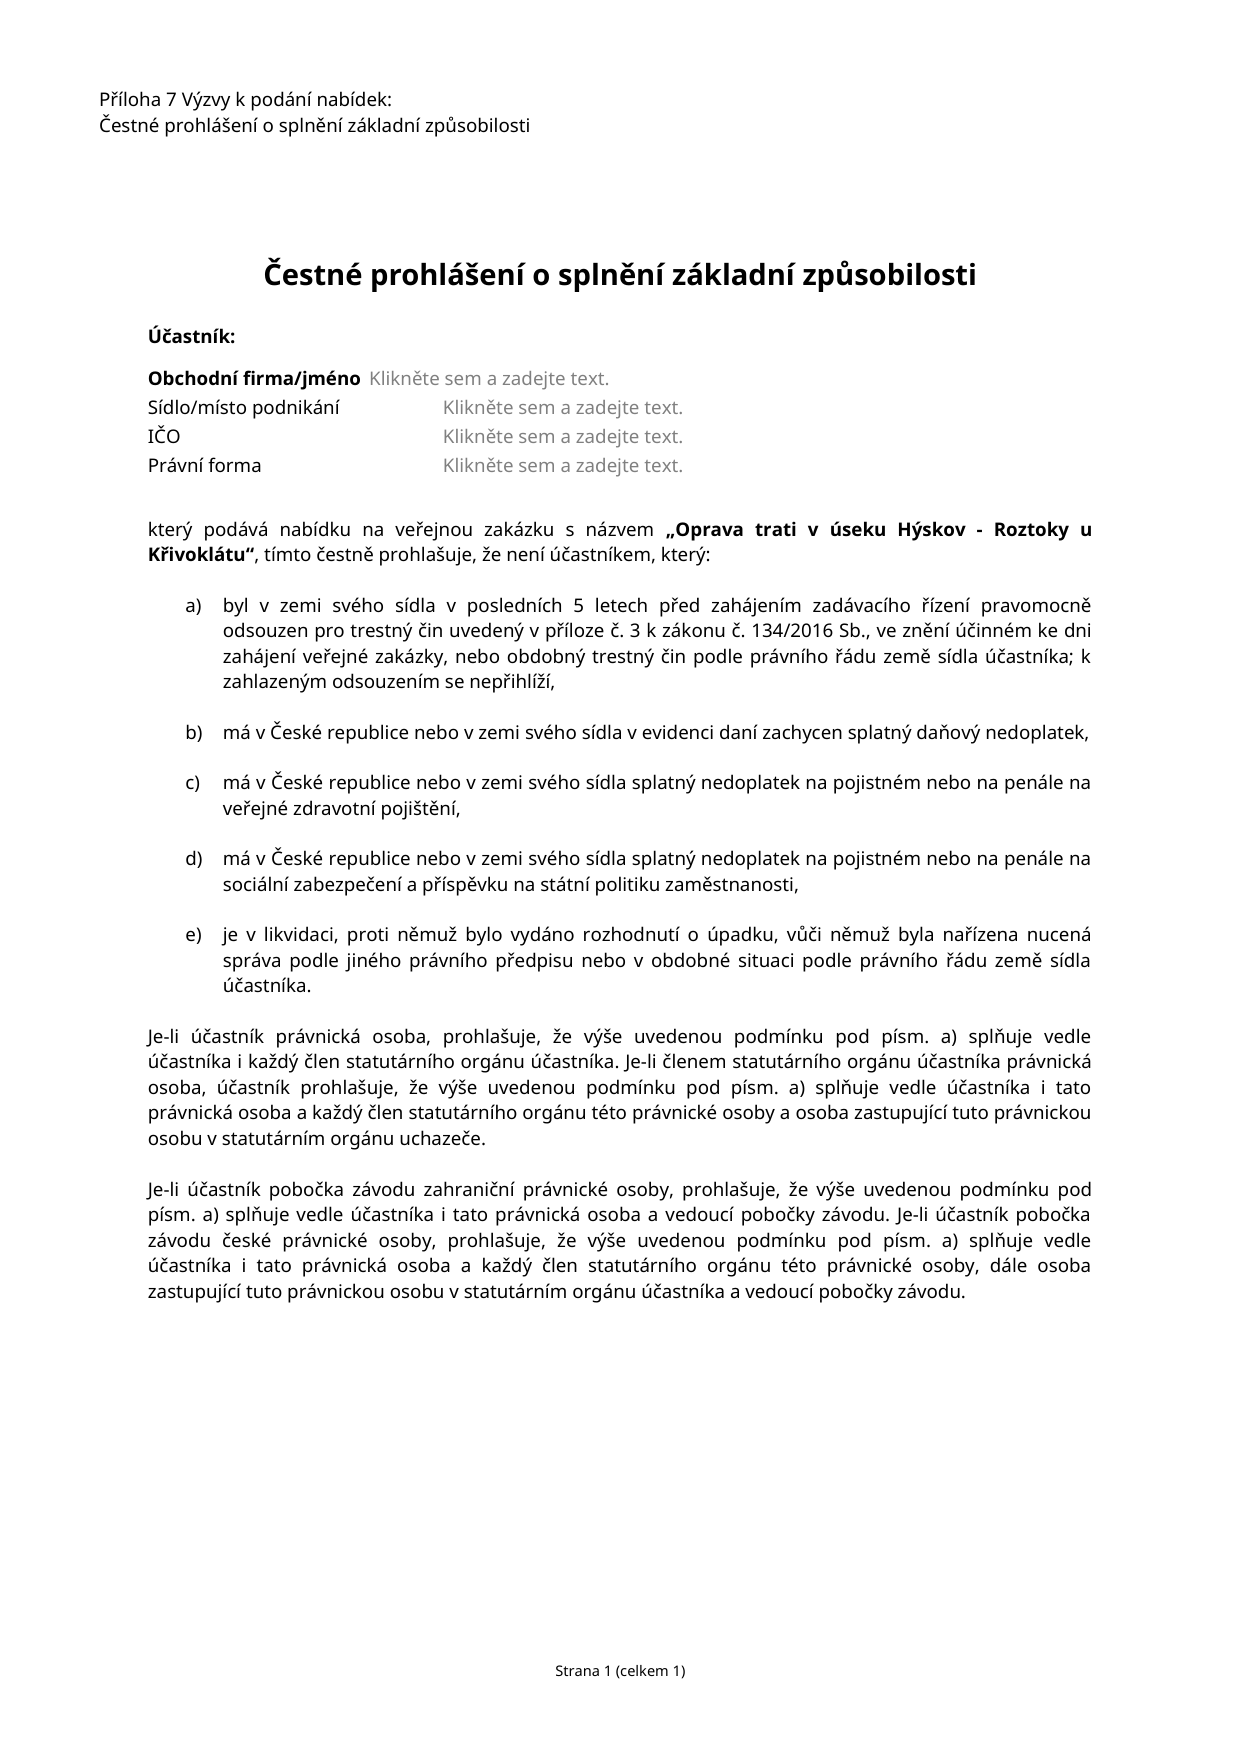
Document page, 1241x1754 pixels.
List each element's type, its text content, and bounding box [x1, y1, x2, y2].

title Čestné prohlášení o splnění základní způsobilosti [148, 254, 1093, 293]
text IČO [148, 420, 1093, 449]
text který podává nabídku na veřejnou zakázku s názvem „Oprava trati v úseku Hýskov - Roztoky u Křivoklátu“, tímto čestně prohlašuje, že není účastníkem, který: [148, 516, 1093, 567]
list je v likvidaci, proti němuž bylo vydáno rozhodnutí o úpadku, vůči němuž byla nařízena nucená správa podle jiného právního předpisu nebo v obdobné situaci podle právního řádu země sídla účastníka. [185, 922, 1093, 998]
text Je-li účastník pobočka závodu zahraniční právnické osoby, prohlašuje, že výše uvedenou podmínku pod písm. a) splňuje vedle účastníka i tato právnická osoba a vedoucí pobočky závodu. Je-li účastník pobočka závodu české právnické osoby, prohlašuje, že výše uvedenou podmínku pod písm. a) splňuje vedle účastníka i tato právnická osoba a každý člen statutárního orgánu této právnické osoby, dále osoba zastupující tuto právnickou osobu v statutárním orgánu účastníka a vedoucí pobočky závodu. [148, 1176, 1093, 1304]
text Je-li účastník právnická osoba, prohlašuje, že výše uvedenou podmínku pod písm. a) splňuje vedle účastníka i každý člen statutárního orgánu účastníka. Je-li členem statutárního orgánu účastníka právnická osoba, účastník prohlašuje, že výše uvedenou podmínku pod písm. a) splňuje vedle účastníka i tato právnická osoba a každý člen statutárního orgánu této právnické osoby a osoba zastupující tuto právnickou osobu v statutárním orgánu uchazeče. [148, 1023, 1093, 1151]
text Účastník: [148, 318, 1093, 349]
list byl v zemi svého sídla v posledních 5 letech před zahájením zadávacího řízení pravomocně odsouzen pro trestný čin uvedený v příloze č. 3 k zákonu č. 134/2016 Sb., ve znění účinném ke dni zahájení veřejné zakázky, nebo obdobný trestný čin podle právního řádu země sídla účastníka; k zahlazeným odsouzením se nepřihlíží, [185, 592, 1093, 694]
text Právní forma [148, 449, 1093, 478]
text Obchodní firma/jméno [148, 362, 1093, 391]
list má v České republice nebo v zemi svého sídla v evidenci daní zachycen splatný daňový nedoplatek, [185, 719, 1093, 744]
list má v České republice nebo v zemi svého sídla splatný nedoplatek na pojistném nebo na penále na veřejné zdravotní pojištění, [185, 769, 1093, 821]
list má v České republice nebo v zemi svého sídla splatný nedoplatek na pojistném nebo na penále na sociální zabezpečení a příspěvku na státní politiku zaměstnanosti, [185, 846, 1093, 897]
text Sídlo/místo podnikání [148, 391, 1093, 420]
